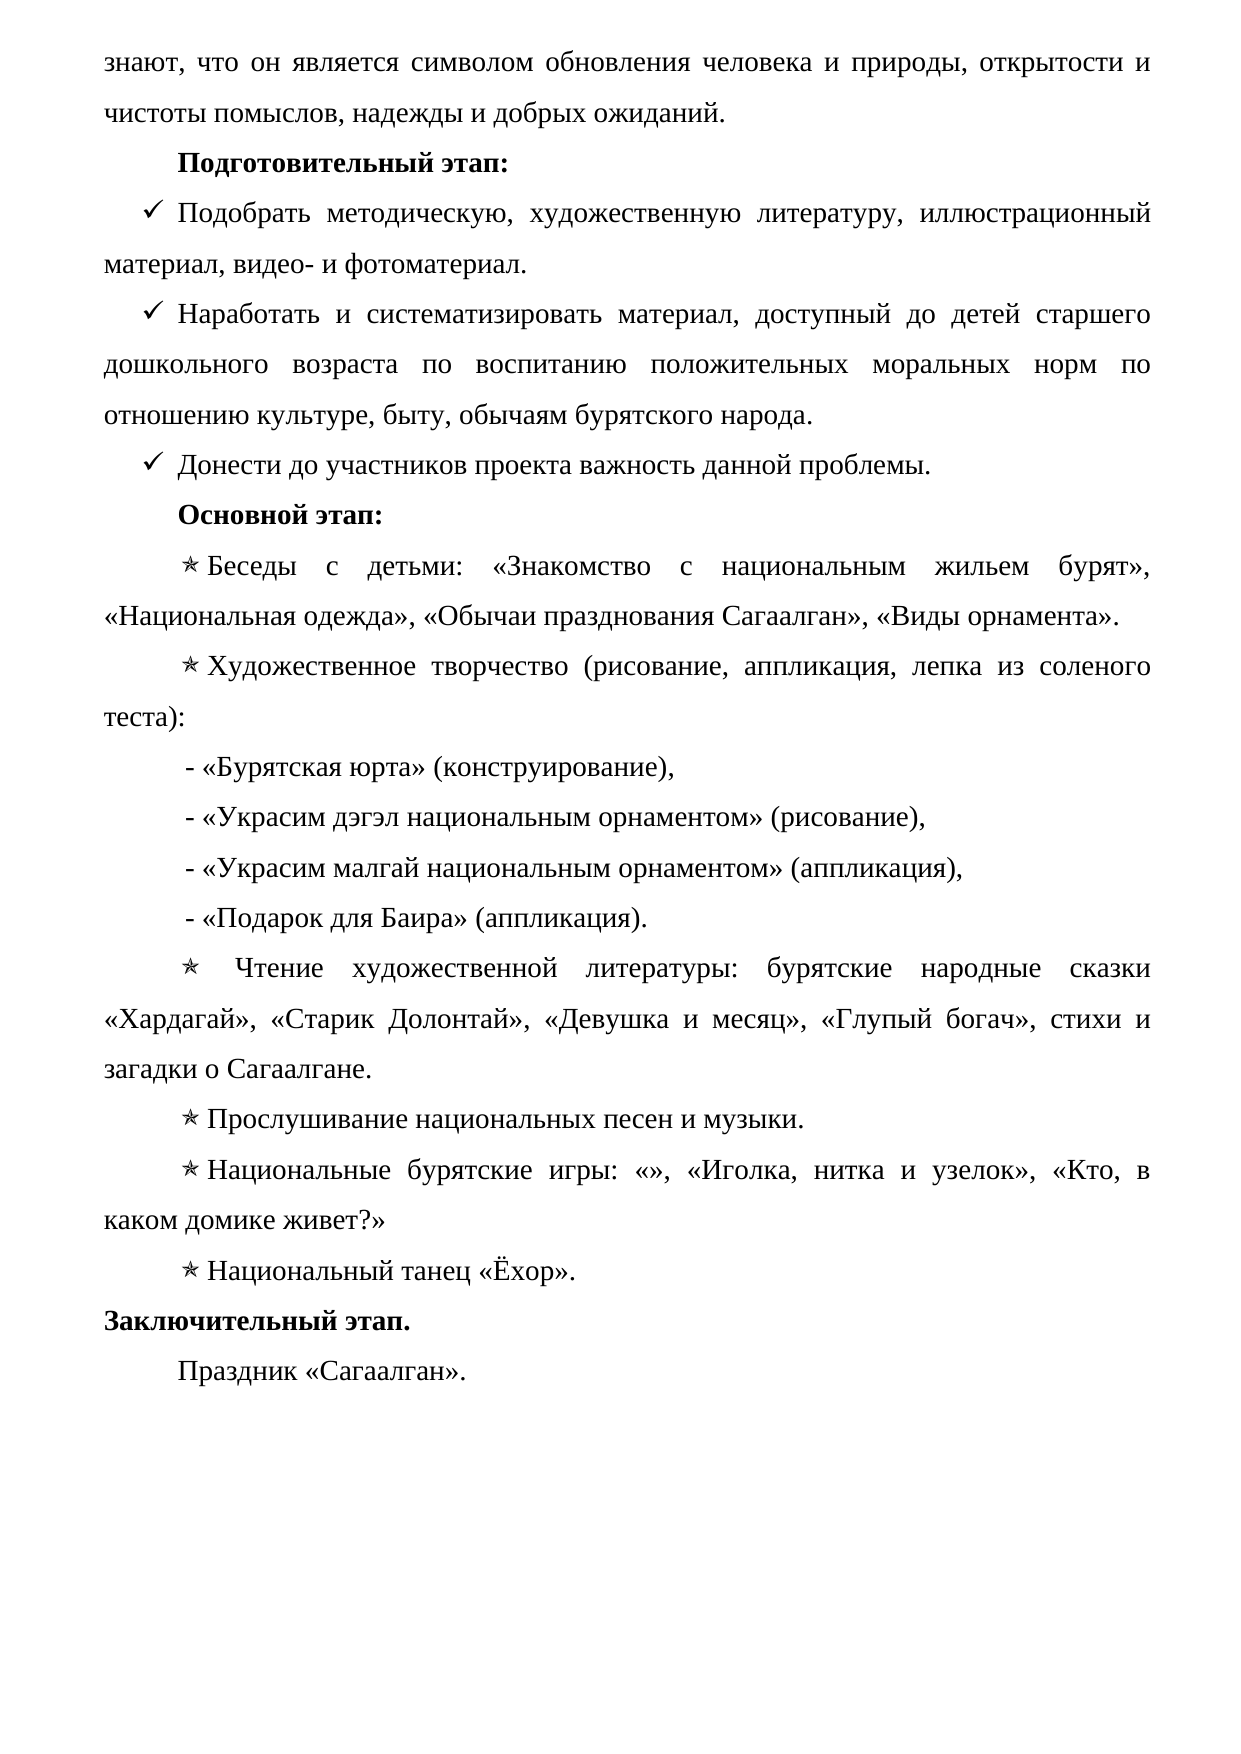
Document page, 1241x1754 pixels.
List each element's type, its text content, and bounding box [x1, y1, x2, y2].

list Прослушивание национальных песен и музыки. [103, 1102, 1152, 1135]
text Праздник «Сагаалган». [103, 1353, 1152, 1387]
text Заключительный этап. [103, 1303, 1152, 1337]
text - «Подарок для Баира» (аппликация). [141, 900, 1152, 934]
text - «Бурятская юрта» (конструирование), [141, 749, 1152, 783]
text - «Украсим дэгэл национальным орнаментом» (рисование), [141, 799, 1152, 833]
list Наработать и систематизировать материал, доступный до детей старшего дошкольного возраста по воспитанию положительных моральных норм по отношению культуре, быту, обычаям бурятского народа. [103, 296, 1152, 430]
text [103, 44, 1152, 128]
text Основной этап: [177, 497, 1152, 531]
list Беседы с детьми: «Знакомство с национальным жильем бурят», «Национальная одежда», «Обычаи празднования Сагаалган», «Виды орнамента». [103, 548, 1152, 632]
list Национальные бурятские игры: «», «Иголка, нитка и узелок», «Кто, в каком домике живет?» [103, 1152, 1152, 1236]
list Чтение художественной литературы: бурятские народные сказки «Хардагай», «Старик Долонтай», «Девушка и месяц», «Глупый богач», стихи и загадки о Сагаалгане. [103, 951, 1152, 1085]
text - «Украсим малгай национальным орнаментом» (аппликация), [141, 850, 1152, 883]
list Художественное творчество (рисование, аппликация, лепка из соленого теста): [103, 648, 1152, 732]
list Подобрать методическую, художественную литературу, иллюстрационный материал, видео- и фотоматериал. [103, 195, 1152, 279]
list Национальный танец «Ёхор». [103, 1253, 1152, 1286]
list Донести до участников проекта важность данной проблемы. [103, 447, 1152, 481]
text Подготовительный этап: [103, 145, 1152, 178]
